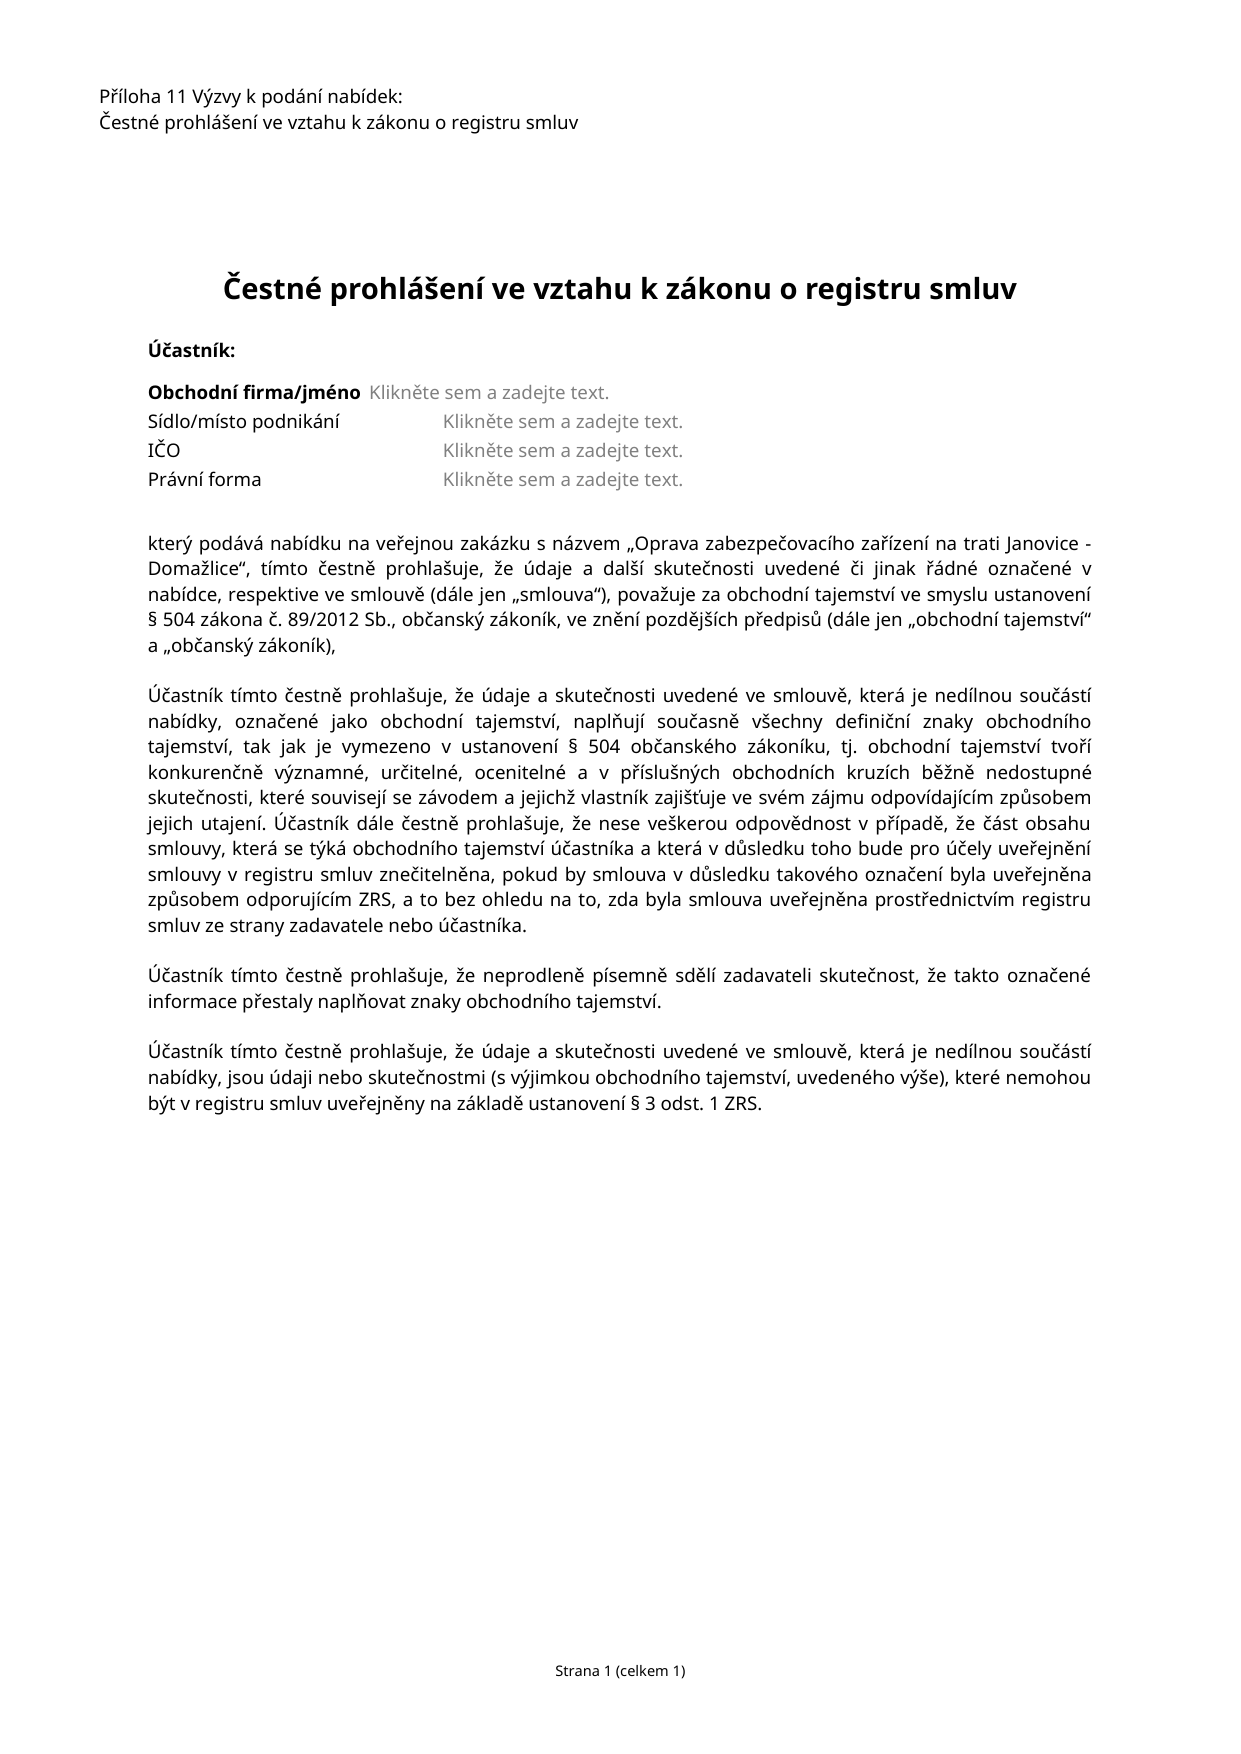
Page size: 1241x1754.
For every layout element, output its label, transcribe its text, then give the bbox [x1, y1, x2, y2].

text Účastník tímto čestně prohlašuje, že neprodleně písemně sdělí zadavateli skutečnost, že takto označené informace přestaly naplňovat znaky obchodního tajemství. [148, 963, 1093, 1014]
text IČO [148, 434, 1093, 463]
text Obchodní firma/jméno [148, 376, 1093, 405]
text Sídlo/místo podnikání [148, 405, 1093, 434]
text který podává nabídku na veřejnou zakázku s názvem „Oprava zabezpečovacího zařízení na trati Janovice - Domažlice“, tímto čestně prohlašuje, že údaje a další skutečnosti uvedené či jinak řádné označené v nabídce, respektive ve smlouvě (dále jen „smlouva“), považuje za obchodní tajemství ve smyslu ustanovení § 504 zákona č. 89/2012 Sb., občanský zákoník, ve znění pozdějších předpisů (dále jen „obchodní tajemství“ a „občanský zákoník), [148, 530, 1093, 658]
text Účastník tímto čestně prohlašuje, že údaje a skutečnosti uvedené ve smlouvě, která je nedílnou součástí nabídky, označené jako obchodní tajemství, naplňují současně všechny definiční znaky obchodního tajemství, tak jak je vymezeno v ustanovení § 504 občanského zákoníku, tj. obchodní tajemství tvoří konkurenčně významné, určitelné, ocenitelné a v příslušných obchodních kruzích běžně nedostupné skutečnosti, které souvisejí se závodem a jejichž vlastník zajišťuje ve svém zájmu odpovídajícím způsobem jejich utajení. Účastník dále čestně prohlašuje, že nese veškerou odpovědnost v případě, že část obsahu smlouvy, která se týká obchodního tajemství účastníka a která v důsledku toho bude pro účely uveřejnění smlouvy v registru smluv znečitelněna, pokud by smlouva v důsledku takového označení byla uveřejněna způsobem odporujícím ZRS, a to bez ohledu na to, zda byla smlouva uveřejněna prostřednictvím registru smluv ze strany zadavatele nebo účastníka. [148, 683, 1093, 938]
text Účastník tímto čestně prohlašuje, že údaje a skutečnosti uvedené ve smlouvě, která je nedílnou součástí nabídky, jsou údaji nebo skutečnostmi (s výjimkou obchodního tajemství, uvedeného výše), které nemohou být v registru smluv uveřejněny na základě ustanovení § 3 odst. 1 ZRS. [148, 1039, 1093, 1115]
text Účastník: [148, 333, 1093, 364]
title Čestné prohlášení ve vztahu k zákonu o registru smluv [148, 268, 1093, 308]
text Právní forma [148, 463, 1093, 492]
